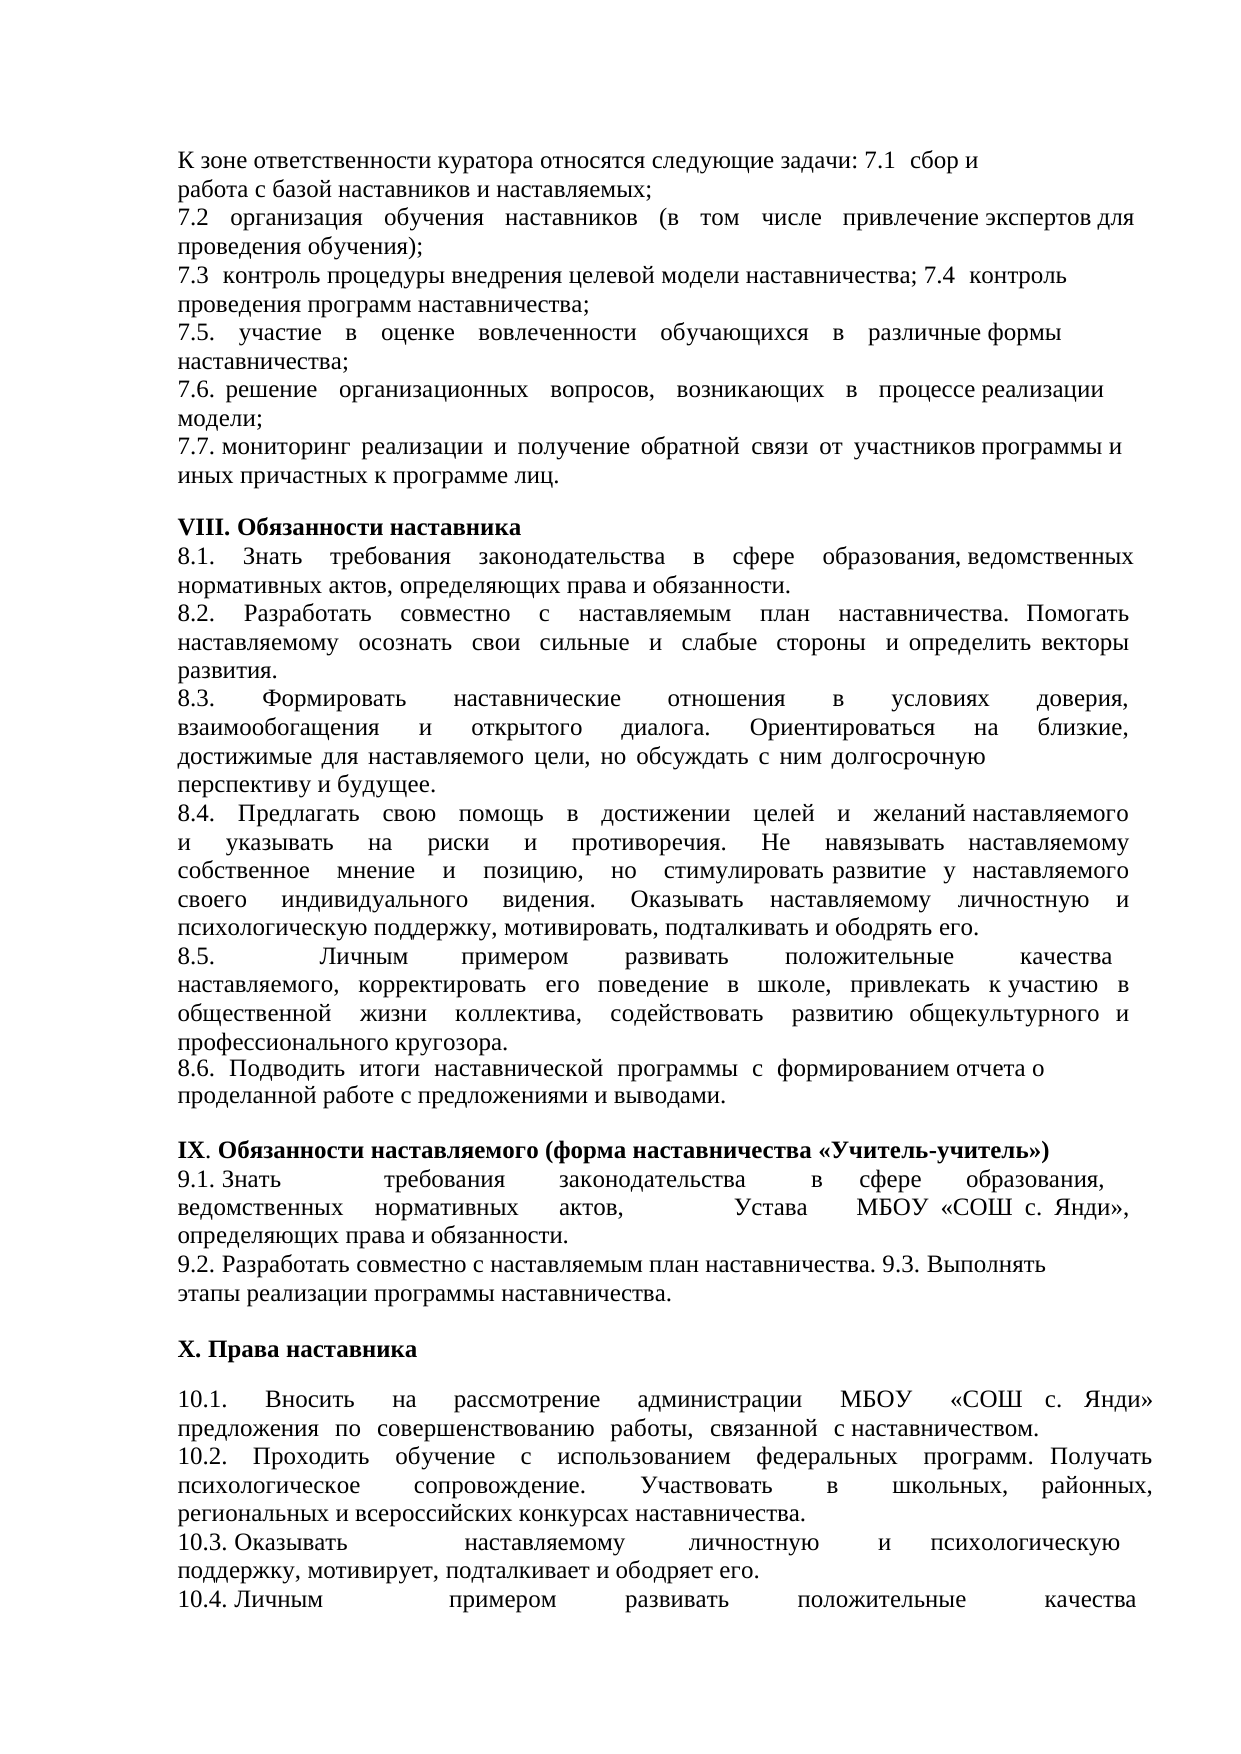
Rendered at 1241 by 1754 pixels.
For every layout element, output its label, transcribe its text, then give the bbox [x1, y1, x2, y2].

text 7.7. мониторинг реализации и получение обратной связи от участников программы и иных причастных к программе лиц. [177, 432, 1158, 489]
text 7.2 организация обучения наставников (в том числе привлечение экспертов для проведения обучения); [177, 202, 1159, 260]
text 9.2. Разработать совместно с наставляемым план наставничества. 9.3. Выполнять этапы реализации программы наставничества. [177, 1249, 1050, 1307]
text 8.4. Предлагать свою помощь в достижении целей и желаний наставляемого и указывать на риски и противоречия. Не навязывать наставляемому собственное мнение и позицию, но стимулировать развитие у наставляемого своего индивидуального видения. Оказывать наставляемому личностную и психологическую поддержку, мотивировать, подталкивать и ободрять его. [177, 798, 1129, 941]
text 8.3. Формировать наставнические отношения в условиях доверия, взаимообогащения и открытого диалога. Ориентироваться на близкие, достижимые для наставляемого цели, но обсуждать с ним долгосрочную [177, 684, 1129, 769]
text К зоне ответственности куратора относятся следующие задачи: 7.1 сбор и работа с базой наставников и наставляемых; [177, 145, 987, 202]
text перспективу и будущее. [177, 769, 1154, 798]
text VIII. Обязанности наставника [177, 514, 1154, 541]
text 9.1. Знать требования законодательства в сфере образования, ведомственных нормативных актов, Устава МБОУ «СОШ с. Янди», определяющих права и обязанности. [177, 1165, 1129, 1249]
text IX. Обязанности наставляемого (форма наставничества «Учитель-учитель») [177, 1136, 1154, 1165]
text 7.6. решение организационных вопросов, возникающих в процессе реализации модели; [177, 375, 1159, 432]
text 8.2. Разработать совместно с наставляемым план наставничества. Помогать наставляемому осознать свои сильные и слабые стороны и определить векторы развития. [177, 598, 1129, 684]
text 10.3. Оказывать наставляемому личностную и психологическую поддержку, мотивирует, подталкивает и ободряет его. [177, 1527, 1158, 1584]
text 10.2. Проходить обучение с использованием федеральных программ. Получать психологическое сопровождение. Участвовать в школьных, районных, региональных и всероссийских конкурсах наставничества. [177, 1442, 1153, 1527]
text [177, 1585, 1153, 1613]
text 8.5. Личным примером развивать положительные качества наставляемого, корректировать его поведение в школе, привлекать к участию в общественной жизни коллектива, содействовать развитию общекультурного и профессионального кругозора. [177, 941, 1129, 1055]
text 8.1. Знать требования законодательства в сфере образования, ведомственных нормативных актов, определяющих права и обязанности. [177, 541, 1134, 598]
text X. Права наставника [177, 1335, 1154, 1363]
text 8.6. Подводить итоги наставнической программы с формированием отчета о проделанной работе с предложениями и выводами. [177, 1056, 1134, 1108]
text 7.5. участие в оценке вовлеченности обучающихся в различные формы наставничества; [177, 317, 1158, 375]
text 7.3 контроль процедуры внедрения целевой модели наставничества; 7.4 контроль проведения программ наставничества; [177, 260, 1102, 317]
text 10.1. Вносить на рассмотрение администрации МБОУ «СОШ с. Янди» предложения по совершенствованию работы, связанной с наставничеством. [177, 1384, 1154, 1442]
